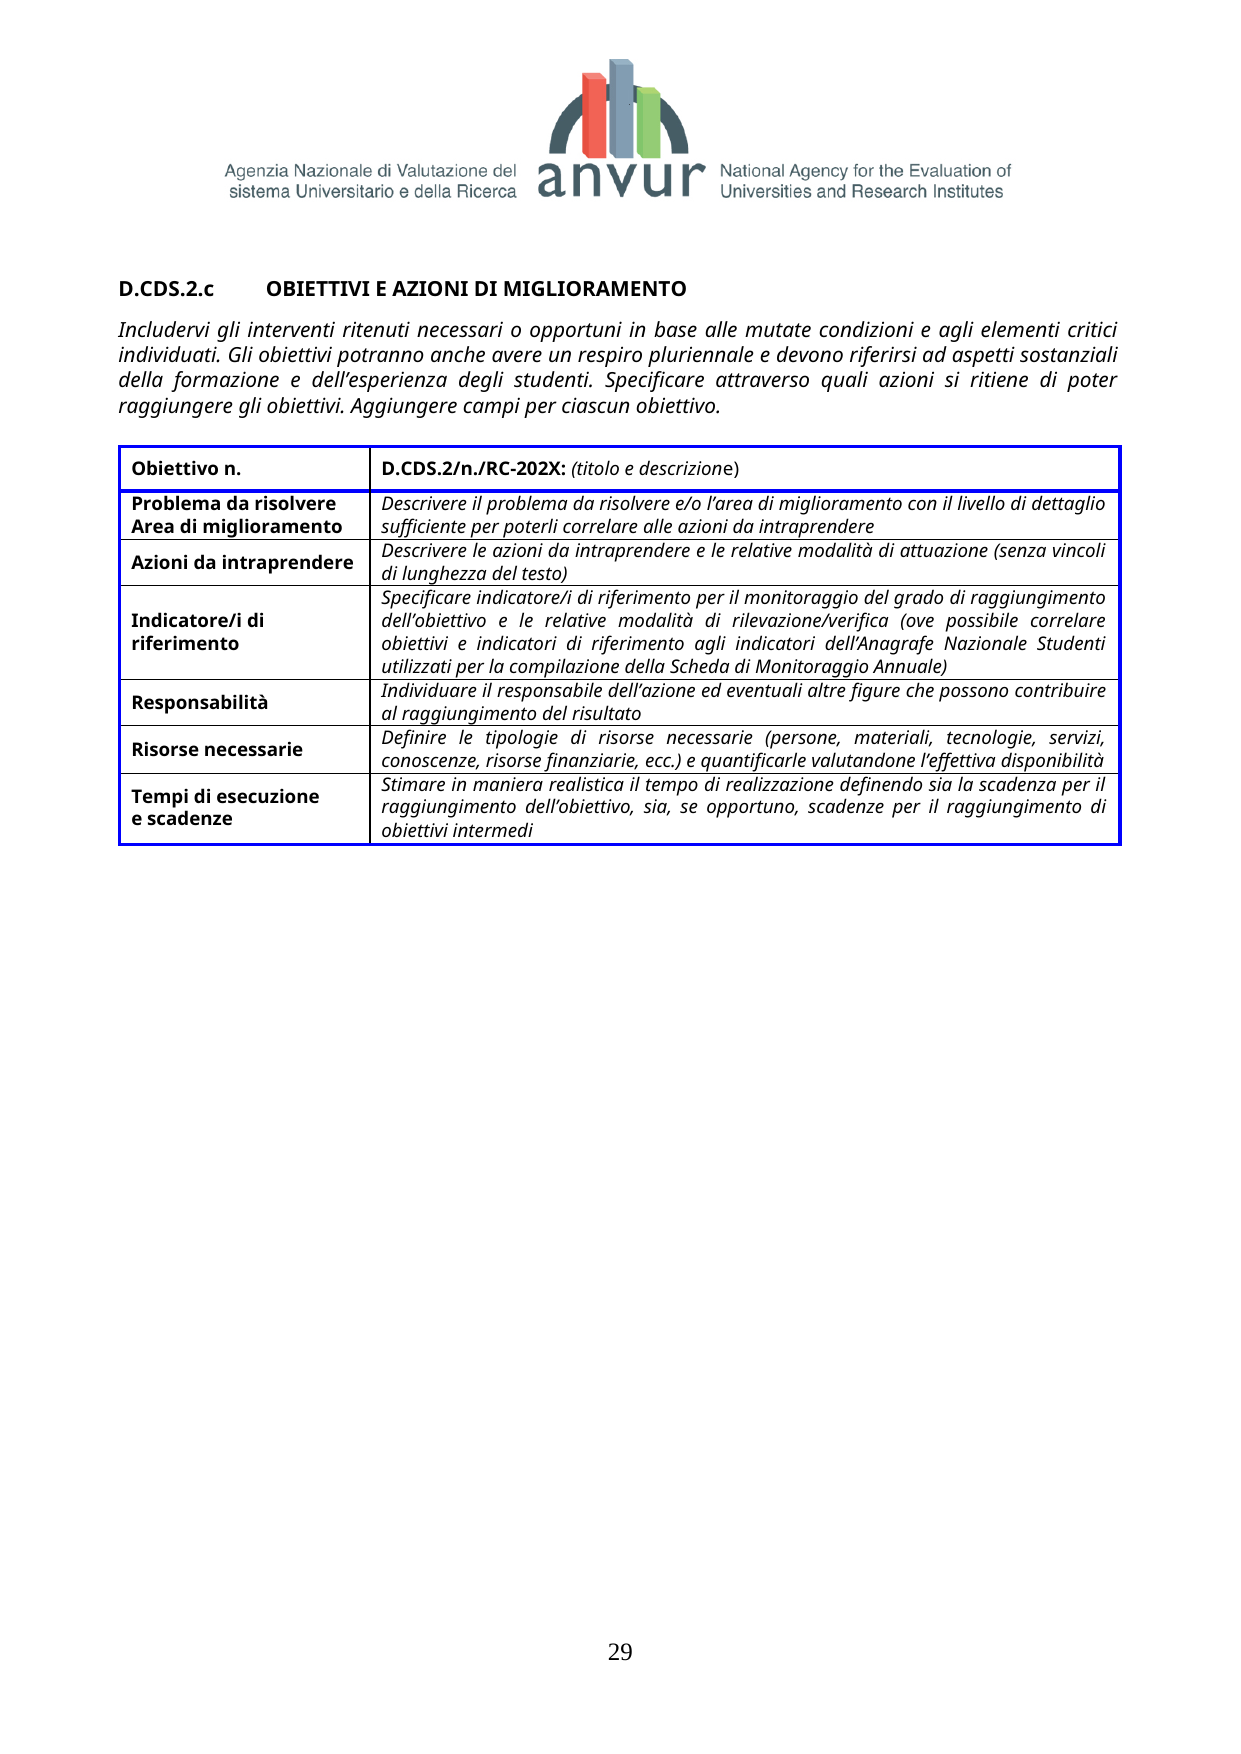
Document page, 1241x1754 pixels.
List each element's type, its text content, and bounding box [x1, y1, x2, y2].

text Includervi gli interventi ritenuti necessari o opportuni in base alle mutate condizioni e agli elementi critici individuati. Gli obiettivi potranno anche avere un respiro pluriennale e devono riferirsi ad aspetti sostanziali della formazione e dell’esperienza degli studenti. Specificare attraverso quali azioni si ritiene di poter raggiungere gli obiettivi. Aggiungere campi per ciascun obiettivo. [118, 317, 1122, 419]
table_cell Indicatore/i di riferimento [121, 586, 369, 678]
table_cell Stimare in maniera realistica il tempo di realizzazione definendo sia la scadenza per il raggiungimento dell’obiettivo, sia, se opportuno, scadenze per il raggiungimento di obiettivi intermedi [371, 774, 1118, 842]
table_cell Definire le tipologie di risorse necessarie (persone, materiali, tecnologie, servizi, conoscenze, risorse finanziarie, ecc.) e quantificarle valutandone l’effettiva disponibilità [371, 726, 1118, 772]
table_header D.CDS.2/n./RC-202X: (titolo e descrizione) [371, 448, 1118, 489]
table_cell Tempi di esecuzione e scadenze [121, 774, 369, 842]
table_cell Azioni da intraprendere [121, 540, 369, 585]
table_cell Descrivere le azioni da intraprendere e le relative modalità di attuazione (senza vincoli di lunghezza del testo) [371, 540, 1118, 585]
table_cell Individuare il responsabile dell’azione ed eventuali altre figure che possono contribuire al raggiungimento del risultato [371, 680, 1118, 725]
table_cell Specificare indicatore/i di riferimento per il monitoraggio del grado di raggiungimento dell’obiettivo e le relative modalità di rilevazione/verifica (ove possibile correlare obiettivi e indicatori di riferimento agli indicatori dell’Anagrafe Nazionale Studenti utilizzati per la compilazione della Scheda di Monitoraggio Annuale) [371, 586, 1118, 678]
text D.CDS.2.c OBIETTIVI E AZIONI DI MIGLIORAMENTO [118, 274, 1122, 302]
table_cell Responsabilità [121, 680, 369, 725]
table_header Obiettivo n. [121, 448, 369, 489]
table_cell Problema da risolvere Area di miglioramento [121, 493, 369, 538]
table_cell Risorse necessarie [121, 726, 369, 772]
table_cell Descrivere il problema da risolvere e/o l’area di miglioramento con il livello di dettaglio sufficiente per poterli correlare alle azioni da intraprendere [371, 493, 1118, 538]
picture [224, 59, 1016, 226]
